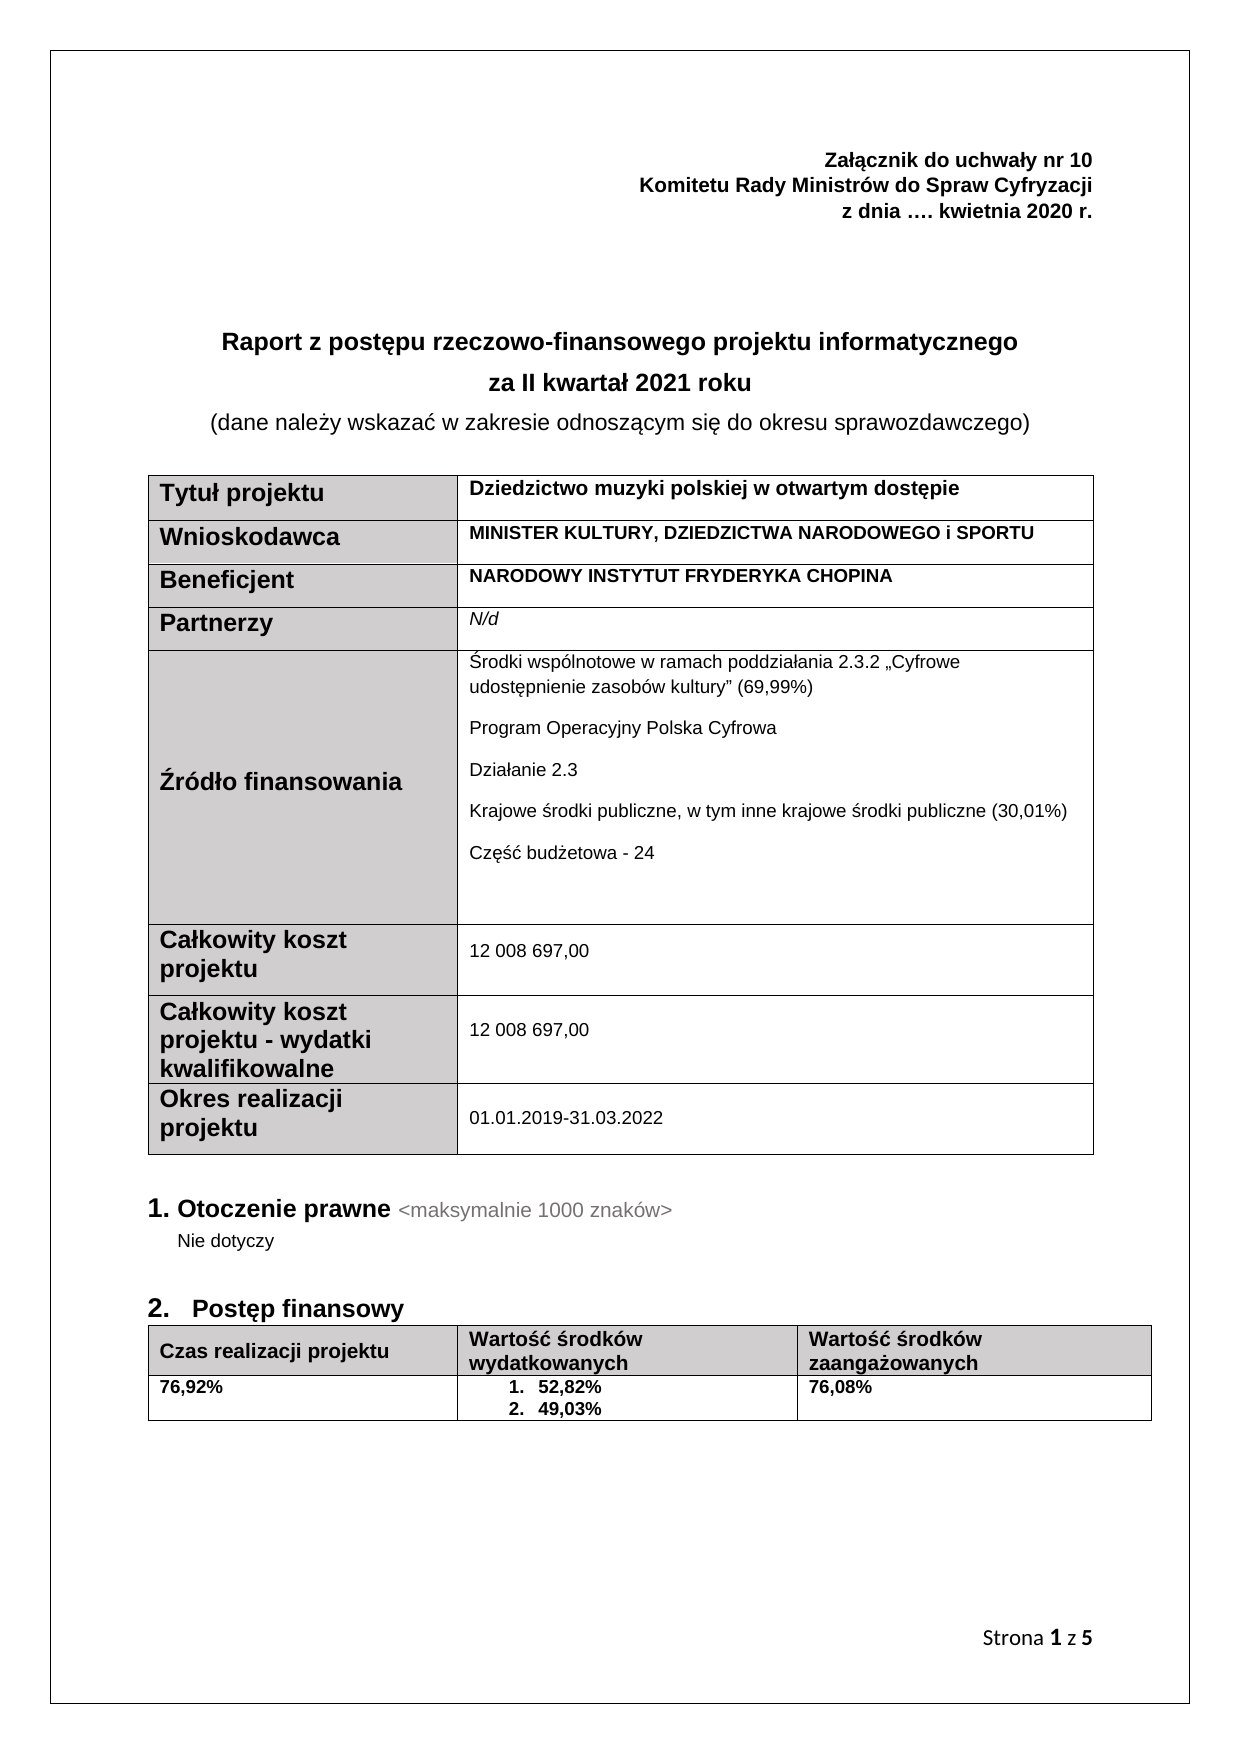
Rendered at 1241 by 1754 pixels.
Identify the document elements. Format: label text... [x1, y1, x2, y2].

table_cell Całkowity koszt projektu [149, 925, 457, 995]
table_cell 76,08% [798, 1376, 1151, 1419]
table_cell 12 008 697,00 [458, 996, 1093, 1083]
list Otoczenie prawne <maksymalnie 1000 znaków> [147, 1192, 1063, 1223]
table_header Wartość środków zaangażowanych [798, 1326, 1151, 1375]
table_cell Źródło finansowania [149, 651, 457, 924]
table_cell 12 008 697,00 [458, 925, 1093, 995]
table_header Wartość środków wydatkowanych [458, 1326, 797, 1375]
table_cell Wnioskodawca [149, 521, 457, 563]
table_cell N/d [458, 608, 1093, 650]
table_cell Całkowity koszt projektu - wydatki kwalifikowalne [149, 996, 457, 1083]
table_header Tytuł projektu [149, 476, 457, 520]
table_header Czas realizacji projektu [149, 1326, 457, 1375]
table_cell Okres realizacji projektu [149, 1084, 457, 1154]
table_cell NARODOWY INSTYTUT FRYDERYKA CHOPINA [458, 565, 1093, 607]
table_cell 52,82% 49,03% [458, 1376, 797, 1419]
table_header Dziedzictwo muzyki polskiej w otwartym dostępie [458, 476, 1093, 520]
table_cell Partnerzy [149, 608, 457, 650]
text Raport z postępu rzeczowo-finansowego projektu informatycznego [147, 326, 1093, 355]
table_cell 01.01.2019-31.03.2022 [458, 1084, 1093, 1154]
text Załącznik do uchwały nr 10 [147, 147, 1093, 171]
text Nie dotyczy [147, 1230, 1093, 1252]
list Postęp finansowy [147, 1292, 1093, 1323]
text za II kwartał 2021 roku [147, 368, 1093, 396]
table_cell Środki wspólnotowe w ramach poddziałania 2.3.2 „Cyfrowe udostępnienie zasobów kultury” (69,99%) Program Operacyjny Polska Cyfrowa Działanie 2.3 Krajowe środki publiczne, w tym inne krajowe środki publiczne (30,01%) Część budżetowa - 24 [458, 651, 1093, 924]
text Komitetu Rady Ministrów do Spraw Cyfryzacji [147, 173, 1093, 197]
text (dane należy wskazać w zakresie odnoszącym się do okresu sprawozdawczego) [147, 409, 1093, 435]
text z dnia …. kwietnia 2020 r. [147, 199, 1093, 223]
table_cell 76,92% [149, 1376, 457, 1419]
table_cell Beneficjent [149, 565, 457, 607]
table_cell MINISTER KULTURY, DZIEDZICTWA NARODOWEGO i SPORTU [458, 521, 1093, 563]
